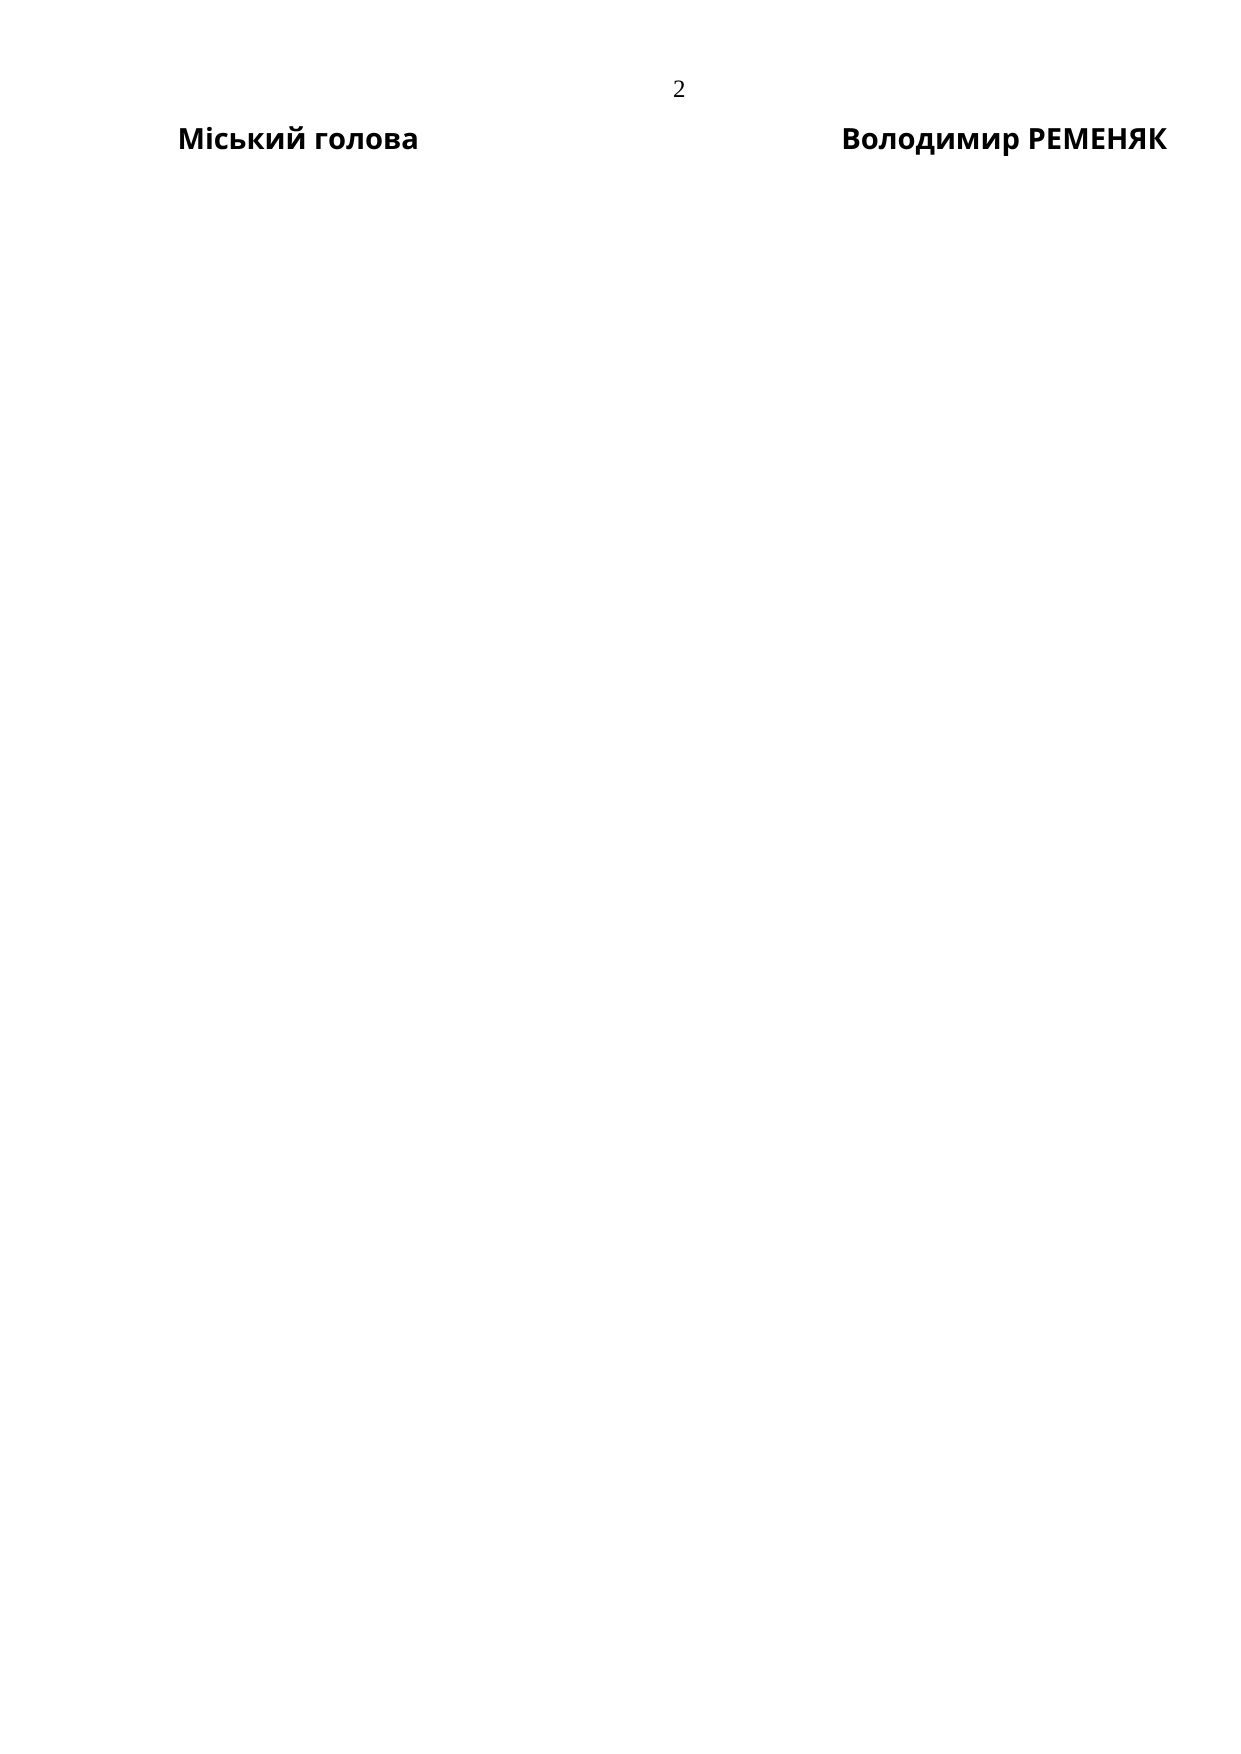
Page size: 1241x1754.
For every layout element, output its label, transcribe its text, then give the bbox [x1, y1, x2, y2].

text Міський голова Володимир РЕМЕНЯК [177, 118, 1181, 158]
